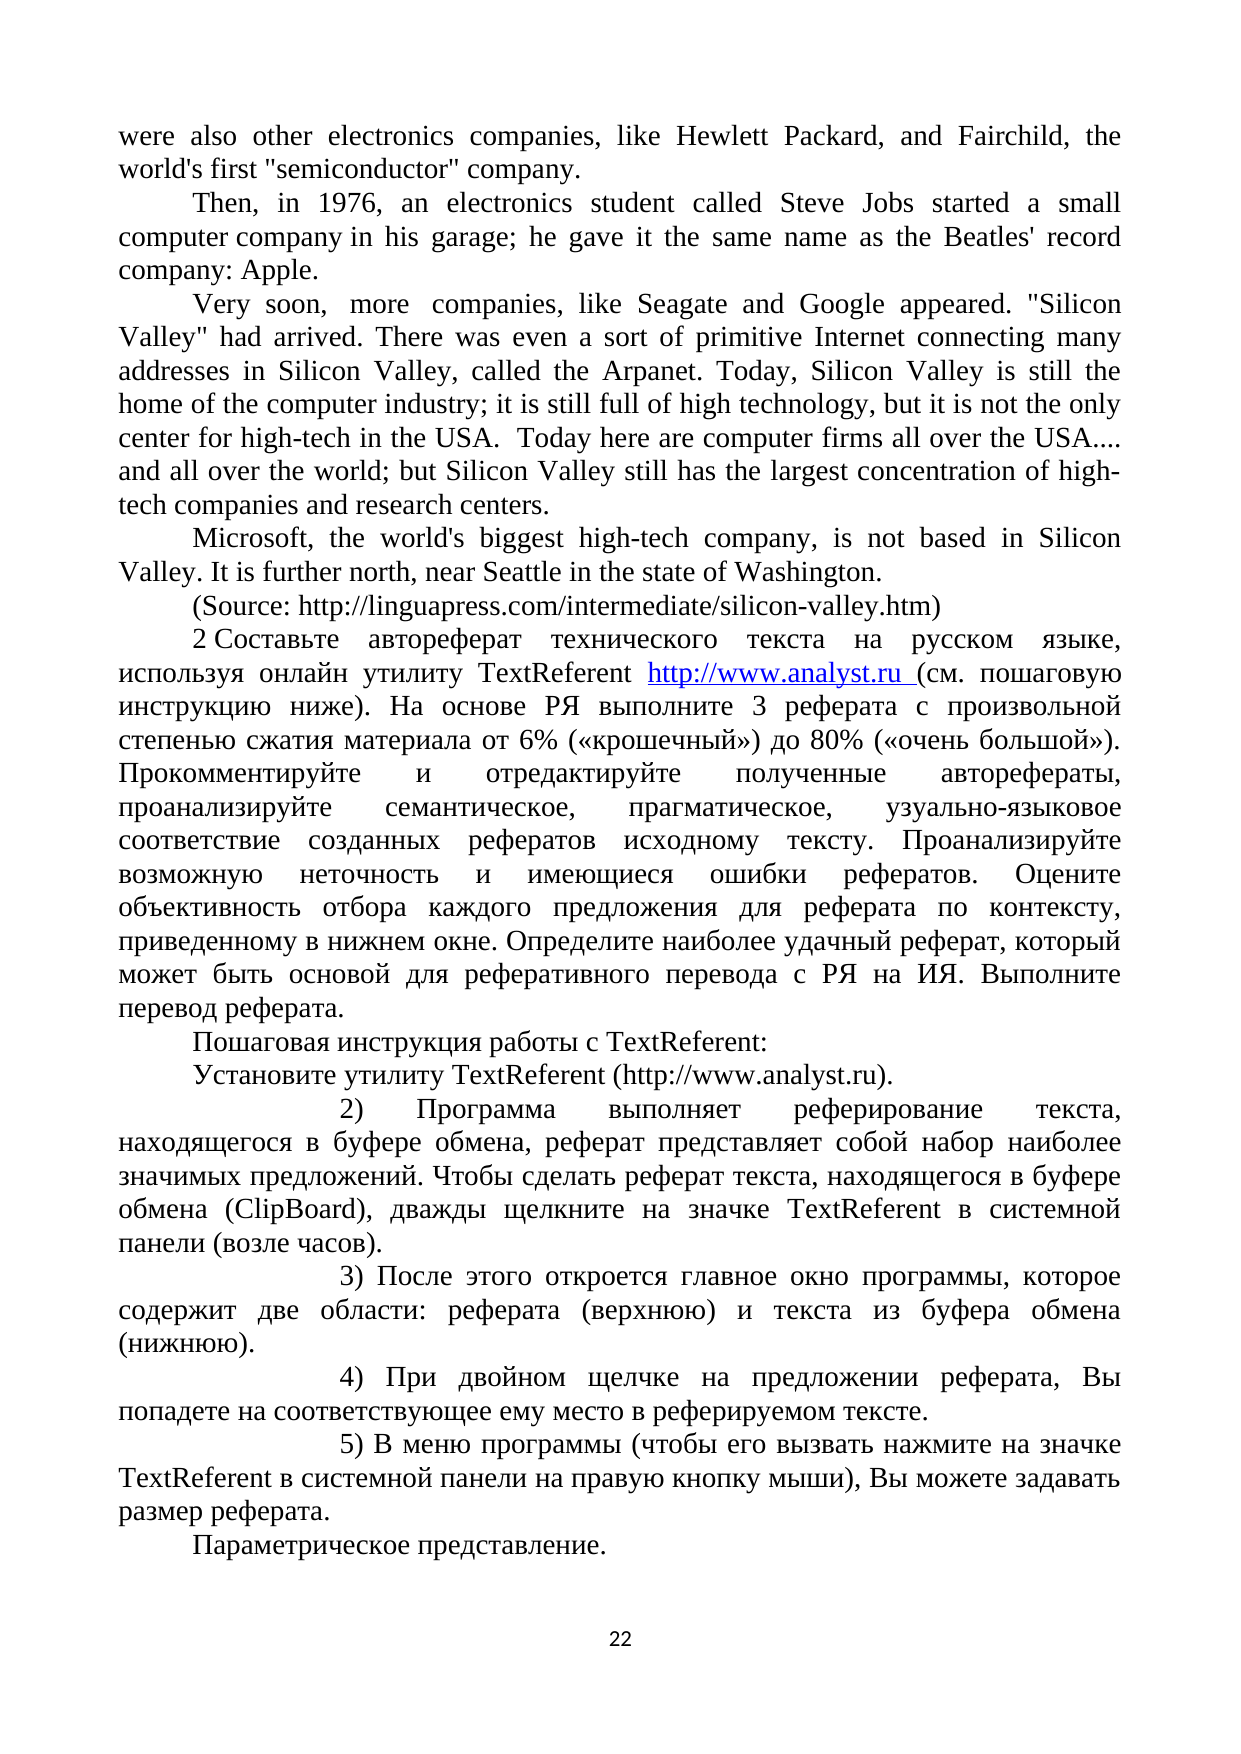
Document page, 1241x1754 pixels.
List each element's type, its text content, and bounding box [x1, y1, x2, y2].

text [118, 118, 1122, 185]
text 4) При двойном щелчке на предложении реферата, Вы попадете на соответствующее ему место в реферируемом тексте. [118, 1359, 1122, 1426]
text Very soon, more companies, like Seagate and Google appeared. "Silicon Valley" had arrived. There was even a sort of primitive Internet connecting many addresses in Silicon Valley, called the Arpanet. Today, Silicon Valley is still the home of the computer industry; it is still full of high technology, but it is not the only center for high-tech in the USA. Today here are computer firms all over the USA.... and all over the world; but Silicon Valley still has the largest concentration of high-tech companies and research centers. [118, 286, 1122, 521]
text Then, in 1976, an electronics student called Steve Jobs started a small computer company in his garage; he gave it the same name as the Beatles' record company: Apple. [118, 185, 1122, 286]
text Пошаговая инструкция работы с TextReferent: [118, 1024, 1122, 1057]
text 5) В меню программы (чтобы его вызвать нажмите на значке TextReferent в системной панели на правую кнопку мыши), Вы можете задавать размер реферата. [118, 1426, 1122, 1527]
text (Source: http://linguapress.com/intermediate/silicon-valley.htm) [118, 588, 1122, 621]
text Установите утилиту TextReferent (http://www.analyst.ru). [118, 1057, 1122, 1091]
text 2) Программа выполняет реферирование текста, находящегося в буфере обмена, реферат представляет собой набор наиболее значимых предложений. Чтобы сделать реферат текста, находящегося в буфере обмена (ClipBoard), дважды щелкните на значке TextReferent в системной панели (возле часов). [118, 1091, 1122, 1258]
text 3) После этого откроется главное окно программы, которое содержит две области: реферата (верхнюю) и текста из буфера обмена (нижнюю). [118, 1258, 1122, 1359]
text Microsoft, the world's biggest high-tech company, is not based in Silicon Valley. It is further north, near Seattle in the state of Washington. [118, 521, 1122, 588]
text 2 Составьте автореферат технического текста на русском языке, используя онлайн утилиту TextReferent http://www.analyst.ru (см. пошаговую инструкцию ниже). На основе РЯ выполните 3 реферата с произвольной степенью сжатия материала от 6% («крошечный») до 80% («очень большой»). Прокомментируйте и отредактируйте полученные авторефераты, проанализируйте семантическое, прагматическое, узуально-языковое соответствие созданных рефератов исходному тексту. Проанализируйте возможную неточность и имеющиеся ошибки рефератов. Оцените объективность отбора каждого предложения для реферата по контексту, приведенному в нижнем окне. Определите наиболее удачный реферат, который может быть основой для реферативного перевода с РЯ на ИЯ. Выполните перевод реферата. [118, 621, 1122, 1024]
text Параметрическое представление. [118, 1527, 1122, 1560]
